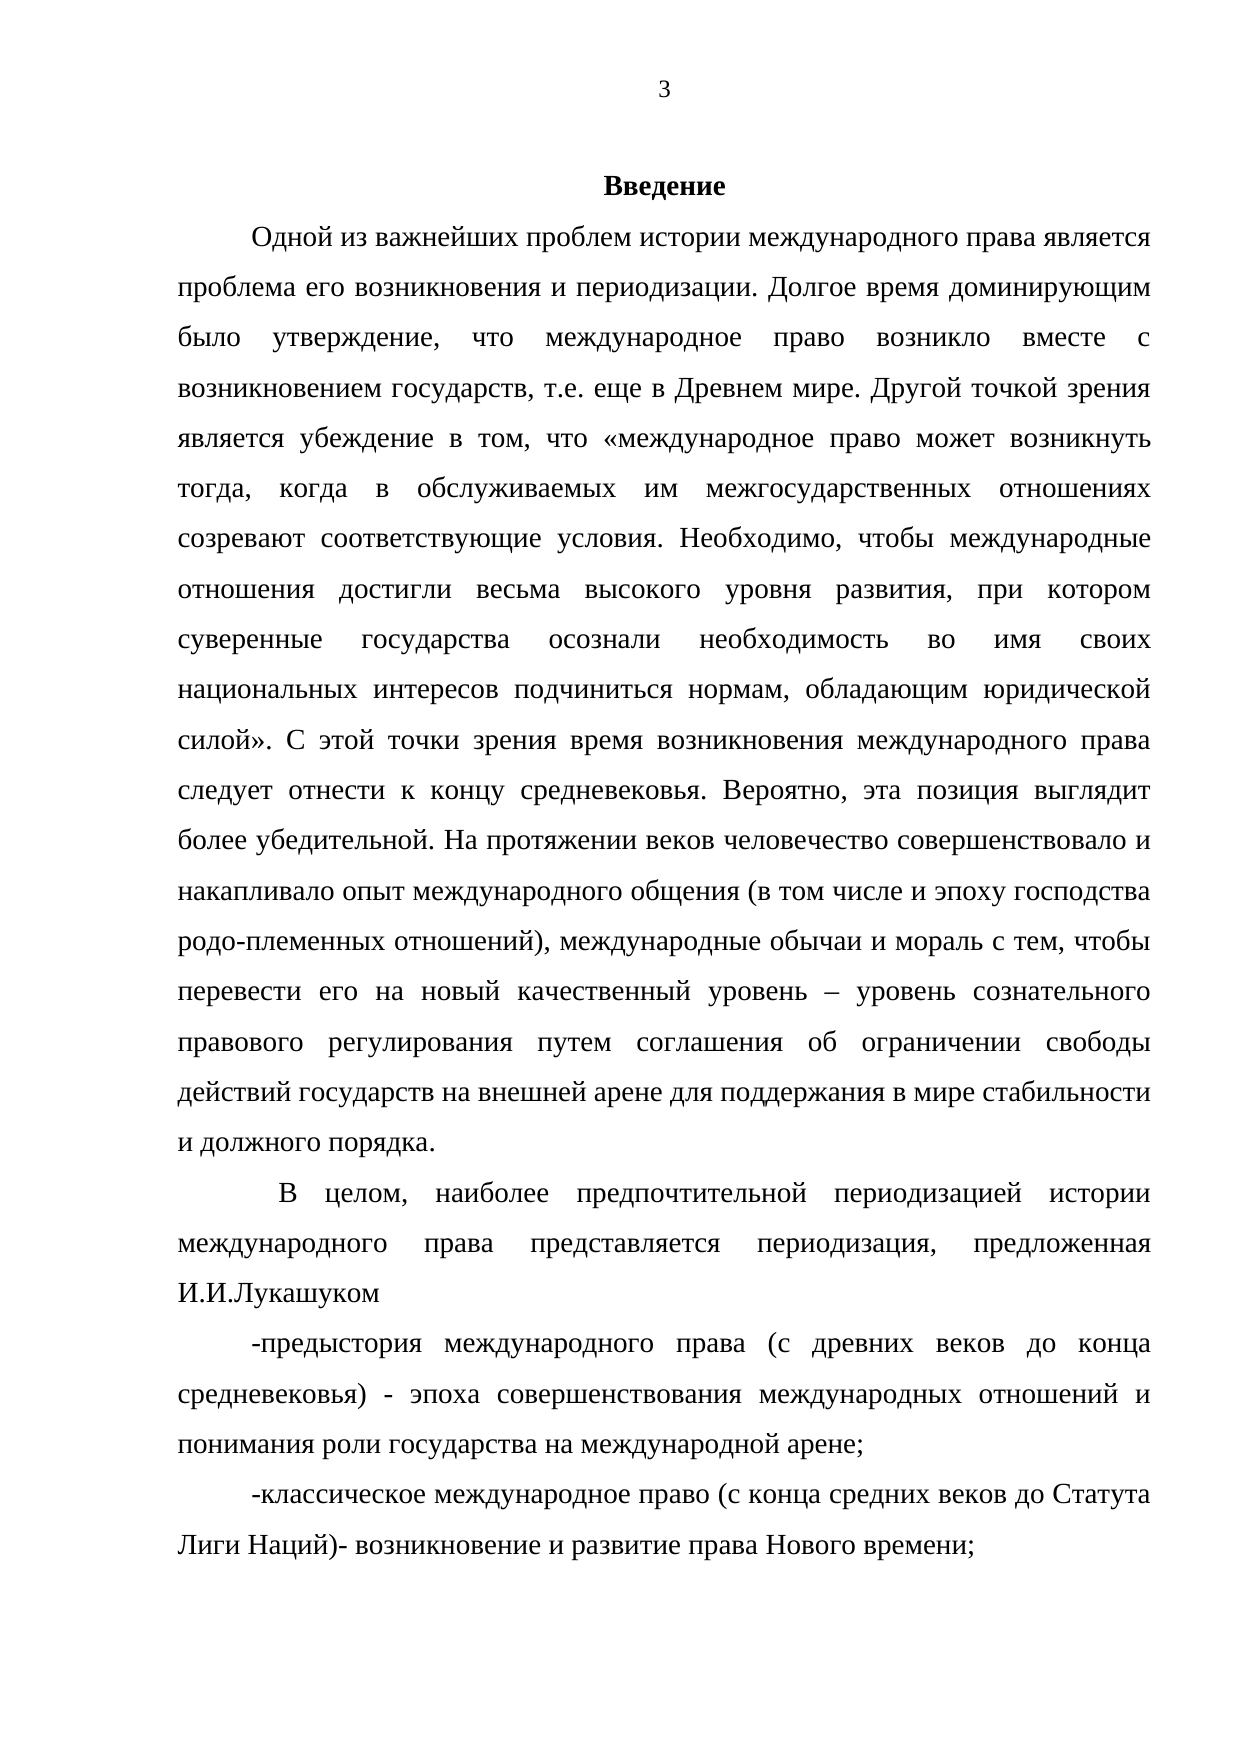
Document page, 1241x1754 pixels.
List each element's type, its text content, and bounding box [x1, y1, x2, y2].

text Одной из важнейших проблем истории международного права является проблема его возникновения и периодизации. Долгое время доминирующим было утверждение, что международное право возникло вместе с возникновением государств, т.е. еще в Древнем мире. Другой точкой зрения является убеждение в том, что «международное право может возникнуть тогда, когда в обслуживаемых им межгосударственных отношениях созревают соответствующие условия. Необходимо, чтобы международные отношения достигли весьма высокого уровня развития, при котором суверенные государства осознали необходимость во имя своих национальных интересов подчиниться нормам, обладающим юридической силой». С этой точки зрения время возникновения международного права следует отнести к концу средневековья. Вероятно, эта позиция выглядит более убедительной. На протяжении веков человечество совершенствовало и накапливало опыт международного общения (в том числе и эпоху господства родо-племенных отношений), международные обычаи и мораль с тем, чтобы перевести его на новый качественный уровень – уровень сознательного правового регулирования путем соглашения об ограничении свободы действий государств на внешней арене для поддержания в мире стабильности и должного порядка. [177, 219, 1152, 1158]
text Введение [177, 168, 1152, 202]
text В целом, наиболее предпочтительной периодизацией истории международного права представляется периодизация, предложенная И.И.Лукашуком [177, 1175, 1152, 1309]
text -предыстория международного права (с древних веков до конца средневековья) - эпоха совершенствования международных отношений и понимания роли государства на международной арене; [177, 1326, 1152, 1460]
text -классическое международное право (с конца средних веков до Статута Лиги Наций)- возникновение и развитие права Нового времени; [177, 1477, 1152, 1560]
